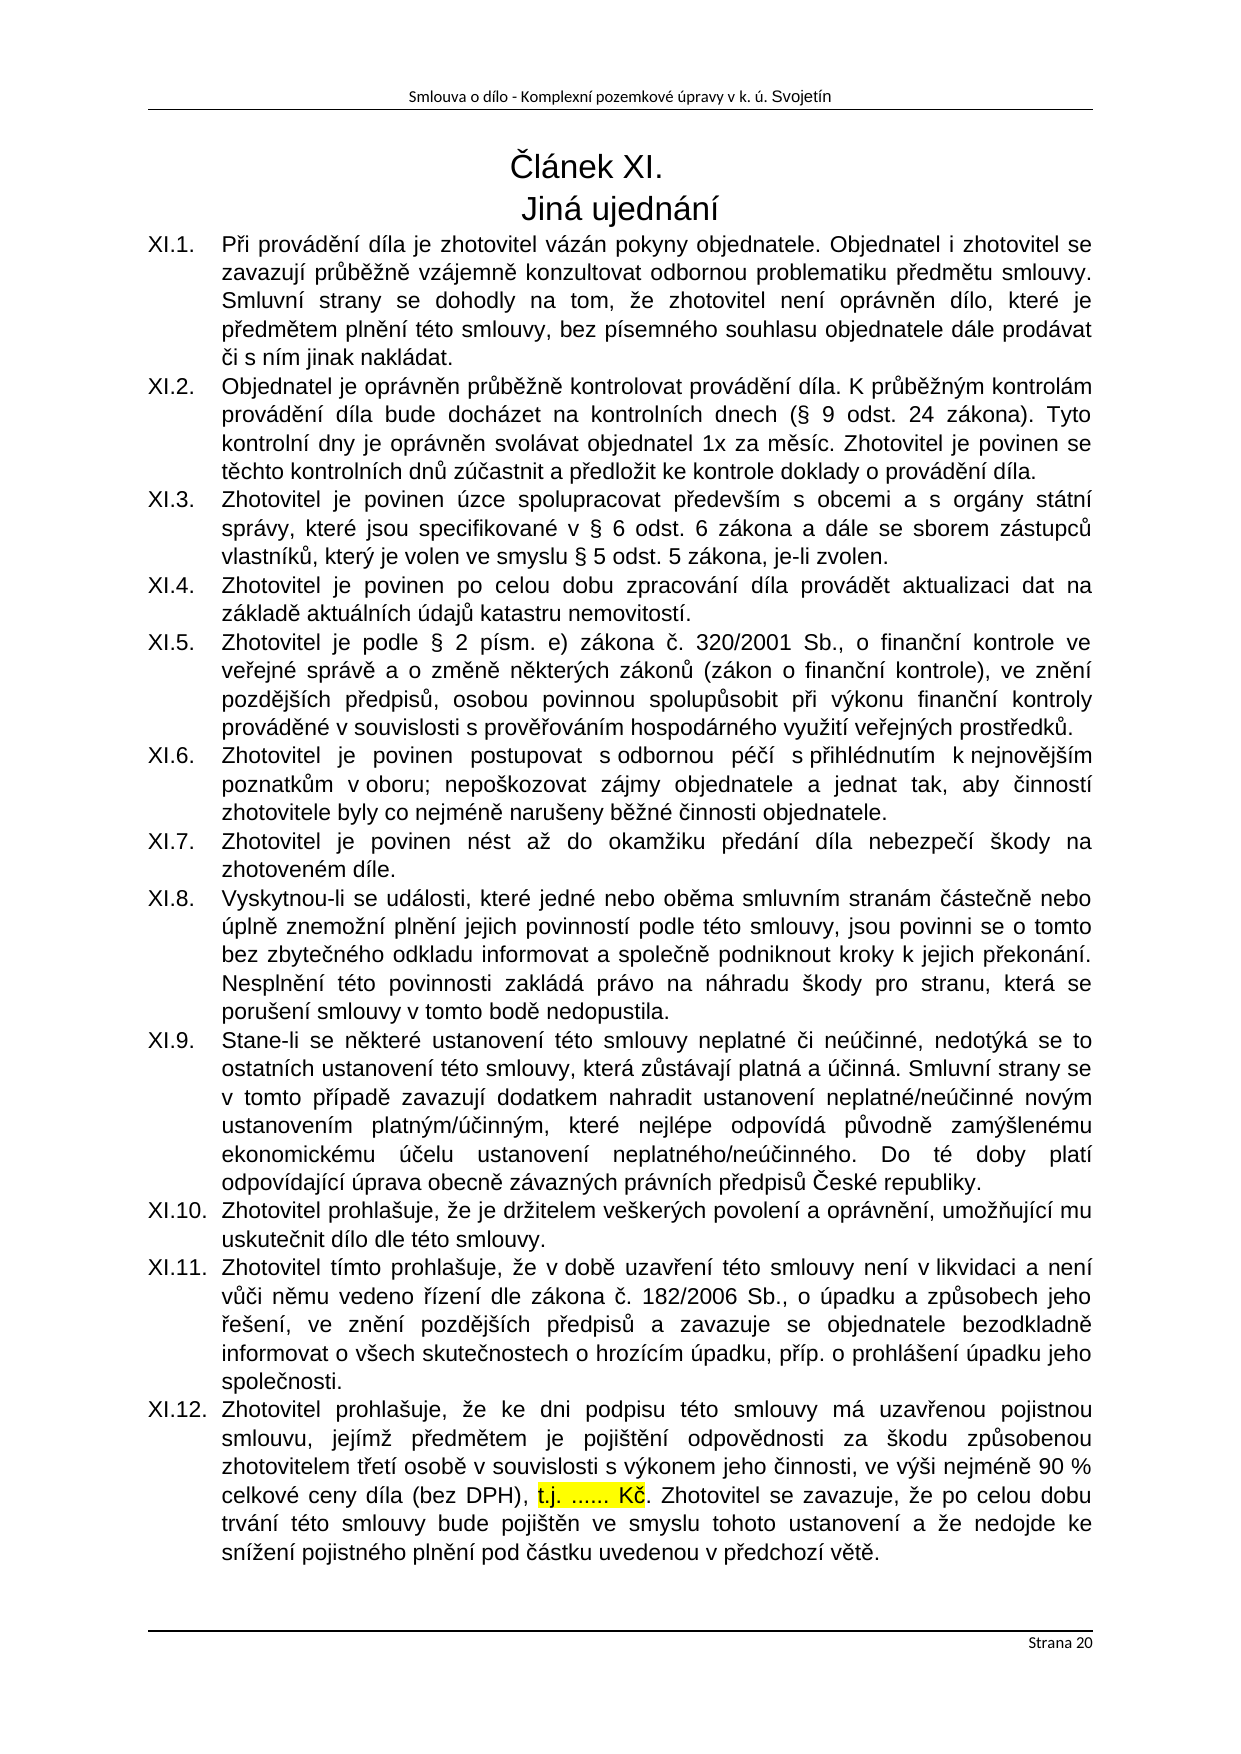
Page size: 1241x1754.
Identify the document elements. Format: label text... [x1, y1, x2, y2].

list Vyskytnou-li se události, které jedné nebo oběma smluvním stranám částečně nebo úplně znemožní plnění jejich povinností podle této smlouvy, jsou povinni se o tomto bez zbytečného odkladu informovat a společně podniknout kroky k jejich překonání. Nesplnění této povinnosti zakládá právo na náhradu škody pro stranu, která se porušení smlouvy v tomto bodě nedopustila. [148, 884, 1093, 1025]
list Zhotovitel je povinen po celou dobu zpracování díla provádět aktualizaci dat na základě aktuálních údajů katastru nemovitostí. [148, 572, 1093, 627]
list Zhotovitel je povinen nést až do okamžiku předání díla nebezpečí škody na zhotoveném díle. [148, 828, 1093, 882]
list Zhotovitel je podle § 2 písm. e) zákona č. 320/2001 Sb., o finanční kontrole ve veřejné správě a o změně některých zákonů (zákon o finanční kontrole), ve znění pozdějších předpisů, osobou povinnou spolupůsobit při výkonu finanční kontroly prováděné v souvislosti s prověřováním hospodárného využití veřejných prostředků. [148, 629, 1093, 740]
list Objednatel je oprávněn průběžně kontrolovat provádění díla. K průběžným kontrolám provádění díla bude docházet na kontrolních dnech (§ 9 odst. 24 zákona). Tyto kontrolní dny je oprávněn svolávat objednatel 1x za měsíc. Zhotovitel je povinen se těchto kontrolních dnů zúčastnit a předložit ke kontrole doklady o provádění díla. [148, 373, 1093, 484]
list Zhotovitel je povinen úzce spolupracovat především s obcemi a s orgány státní správy, které jsou specifikované v § 6 odst. 6 zákona a dále se sborem zástupců vlastníků, který je volen ve smyslu § 5 odst. 5 zákona, je-li zvolen. [148, 486, 1093, 570]
list Zhotovitel prohlašuje, že ke dni podpisu této smlouvy má uzavřenou pojistnou smlouvu, jejímž předmětem je pojištění odpovědnosti za škodu způsobenou zhotovitelem třetí osobě v souvislosti s výkonem jeho činnosti, ve výši nejméně 90 % celkové ceny díla (bez DPH), t.j. ...... Kč. Zhotovitel se zavazuje, že po celou dobu trvání této smlouvy bude pojištěn ve smyslu tohoto ustanovení a že nedojde ke snížení pojistného plnění pod částku uvedenou v předchozí větě. [148, 1396, 1093, 1565]
subtitle Jiná ujednání [148, 148, 1093, 227]
list Zhotovitel je povinen postupovat s odbornou péčí s přihlédnutím k nejnovějším poznatkům v oboru; nepoškozovat zájmy objednatele a jednat tak, aby činností zhotovitele byly co nejméně narušeny běžné činnosti objednatele. [148, 742, 1093, 826]
list Stane-li se některé ustanovení této smlouvy neplatné či neúčinné, nedotýká se to ostatních ustanovení této smlouvy, která zůstávají platná a účinná. Smluvní strany se v tomto případě zavazují dodatkem nahradit ustanovení neplatné/neúčinné novým ustanovením platným/účinným, které nejlépe odpovídá původně zamýšlenému ekonomickému účelu ustanovení neplatného/neúčinného. Do té doby platí odpovídající úprava obecně závazných právních předpisů České republiky. [148, 1027, 1093, 1195]
list Zhotovitel tímto prohlašuje, že v době uzavření této smlouvy není v likvidaci a není vůči němu vedeno řízení dle zákona č. 182/2006 Sb., o úpadku a způsobech jeho řešení, ve znění pozdějších předpisů a zavazuje se objednatele bezodkladně informovat o všech skutečnostech o hrozícím úpadku, příp. o prohlášení úpadku jeho společnosti. [148, 1254, 1093, 1394]
list Při provádění díla je zhotovitel vázán pokyny objednatele. Objednatel i zhotovitel se zavazují průběžně vzájemně konzultovat odbornou problematiku předmětu smlouvy. Smluvní strany se dohodly na tom, že zhotovitel není oprávněn dílo, které je předmětem plnění této smlouvy, bez písemného souhlasu objednatele dále prodávat či s ním jinak nakládat. [148, 231, 1093, 371]
list Zhotovitel prohlašuje, že je držitelem veškerých povolení a oprávnění, umožňující mu uskutečnit dílo dle této smlouvy. [148, 1197, 1093, 1252]
